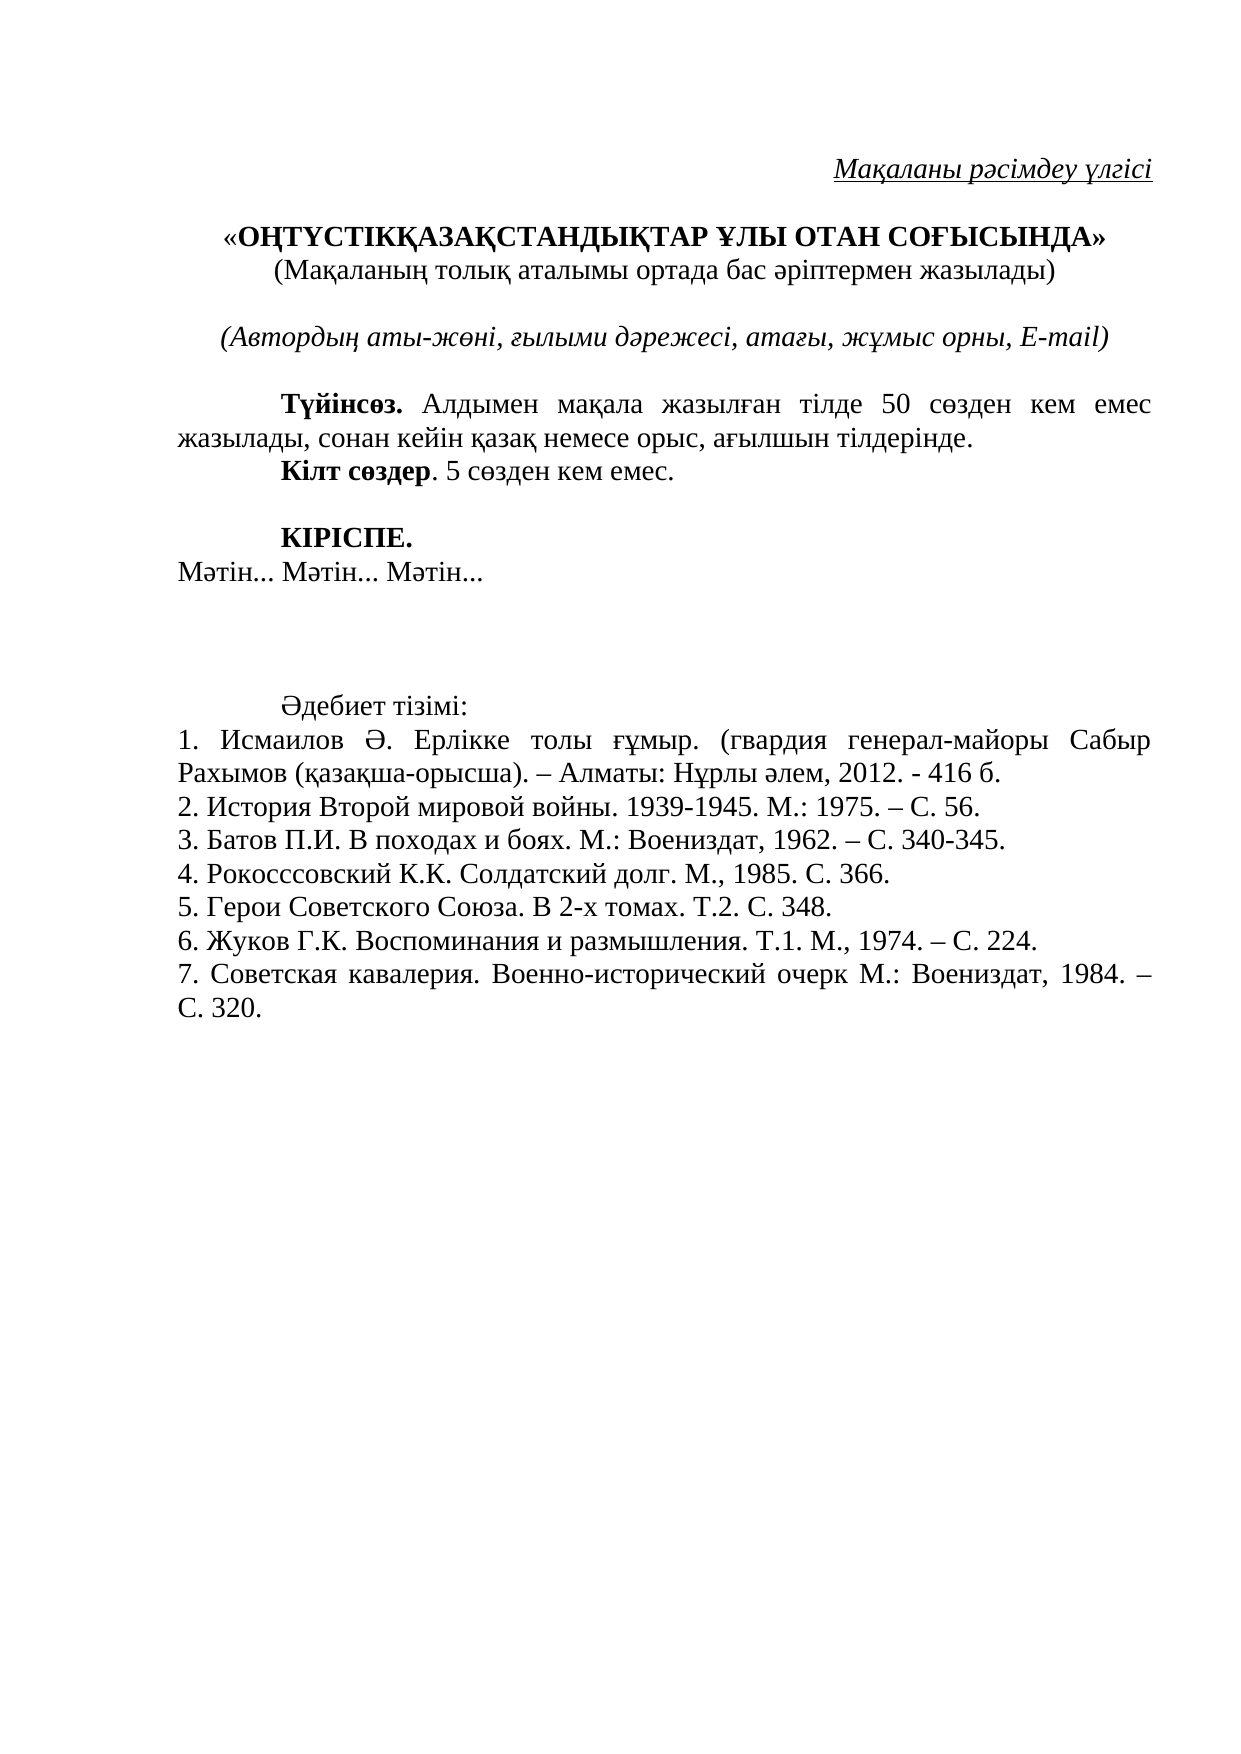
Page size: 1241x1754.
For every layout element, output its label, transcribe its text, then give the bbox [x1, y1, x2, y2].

text (Автордың аты-жөні, ғылыми дәрежесі, атағы, жұмыс орны, E-mail) [177, 319, 1152, 353]
text 1. Исмаилов Ә. Ерлікке толы ғұмыр. (гвардия генерал-майоры Сабыр Рахымов (қазақша-орысша). – Алматы: Нұрлы әлем, 2012. - 416 б. [177, 722, 1152, 789]
text Мәтін... Мәтін... Мәтін... [177, 554, 1152, 588]
text Әдебиет тізімі: [177, 688, 1152, 722]
text 2. История Второй мировой войны. 1939-1945. М.: 1975. – С. 56. [177, 789, 1152, 822]
text 3. Батов П.И. В походах и боях. М.: Воениздат, 1962. – С. 340-345. [177, 822, 1152, 856]
text Мақаланы рәсімдеу үлгісі [177, 152, 1152, 185]
text 5. Герои Советского Союза. В 2-х томах. Т.2. С. 348. [177, 889, 1152, 923]
text 4. Рокосссовский К.К. Солдатский долг. М., 1985. С. 366. [177, 856, 1152, 889]
text Кілт сөздер. 5 сөзден кем емес. [177, 453, 1152, 487]
text «ОҢТҮСТІКҚАЗАҚСТАНДЫҚТАР ҰЛЫ ОТАН СОҒЫСЫНДА» [177, 219, 1152, 252]
text (Мақаланың толық аталымы ортада бас әріптермен жазылады) [177, 252, 1152, 286]
text 7. Советская кавалерия. Военно-исторический очерк М.: Воениздат, 1984. – С. 320. [177, 957, 1152, 1024]
text КІРІСПЕ. [177, 521, 1152, 554]
text 6. Жуков Г.К. Воспоминания и размышления. Т.1. М., 1974. – С. 224. [177, 923, 1152, 957]
text Түйінсөз. Алдымен мақала жазылған тілде 50 сөзден кем емес жазылады, сонан кейін қазақ немесе орыс, ағылшын тілдерінде. [177, 386, 1152, 453]
